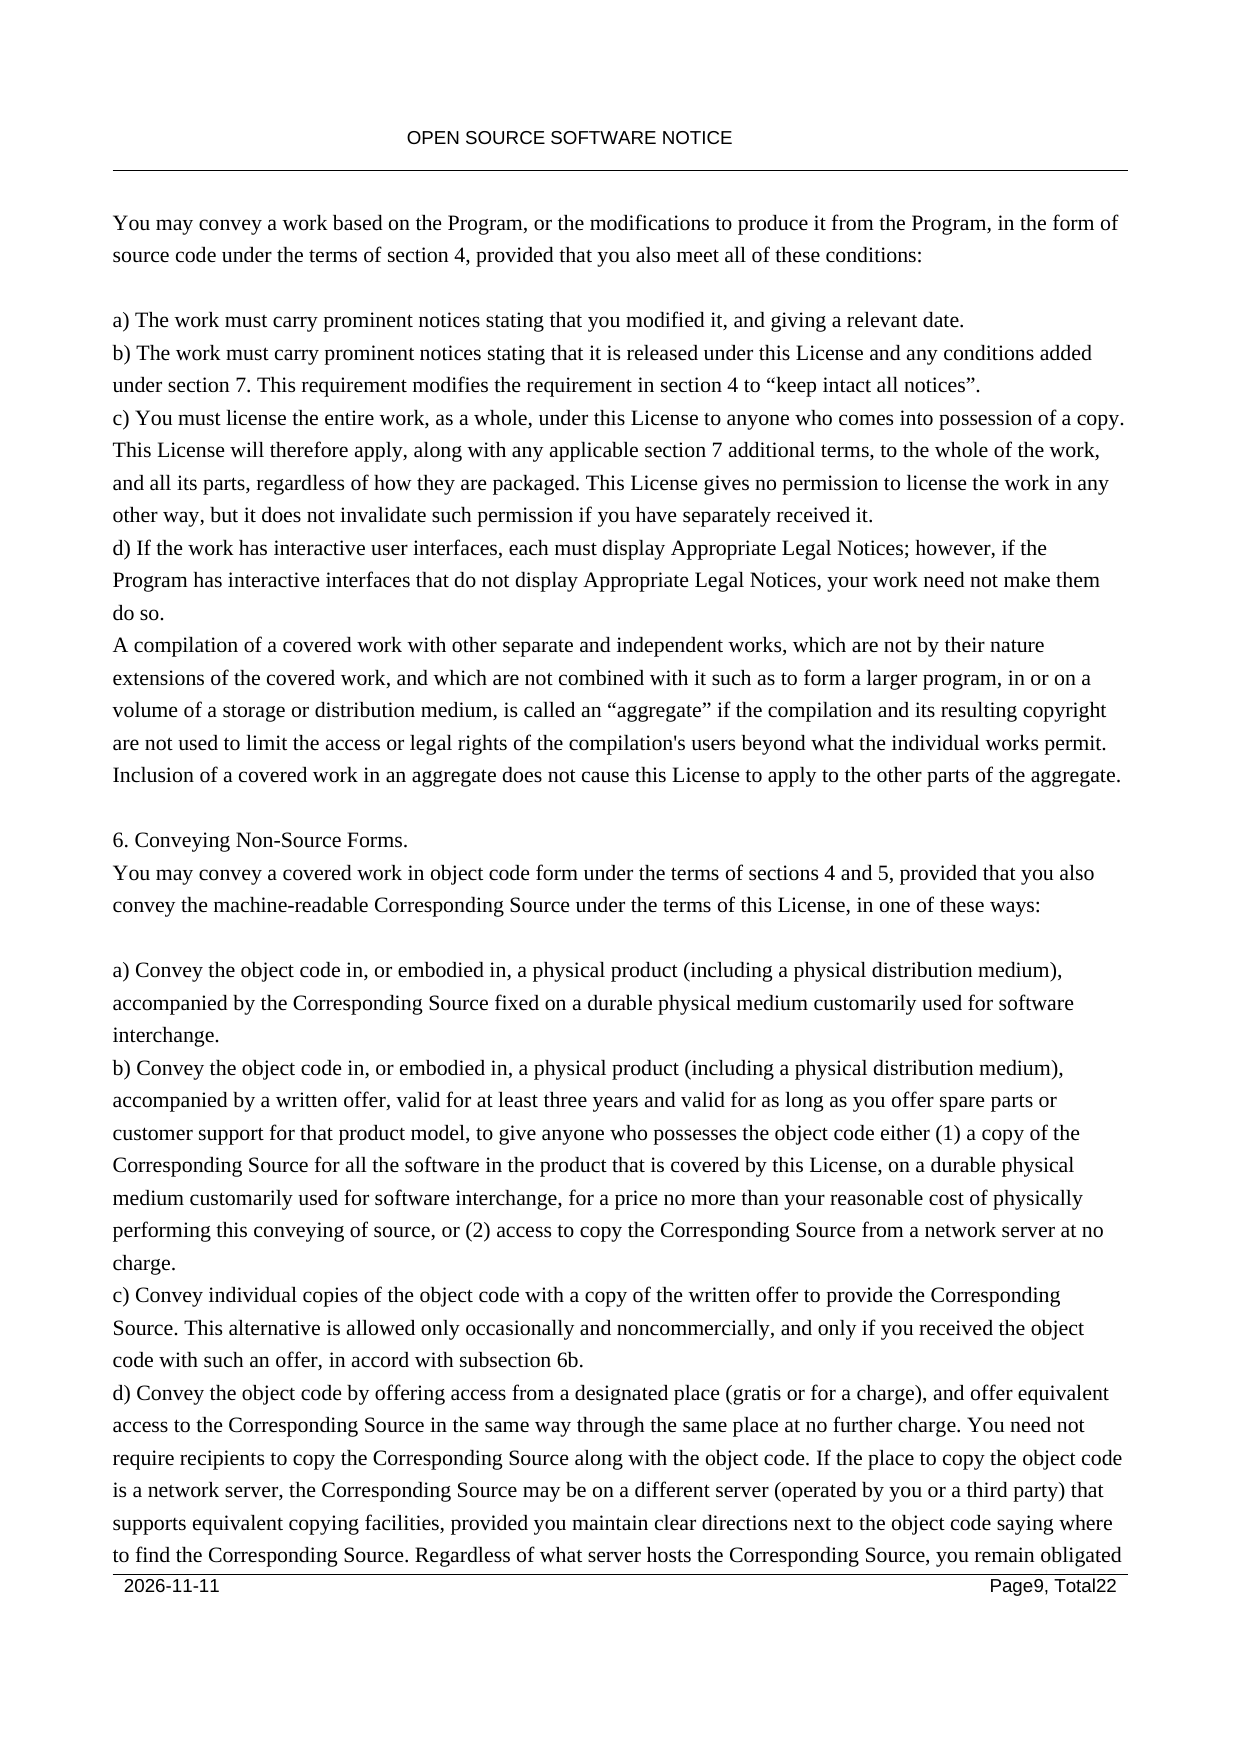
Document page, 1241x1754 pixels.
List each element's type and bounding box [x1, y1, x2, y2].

text [112, 206, 1128, 1571]
